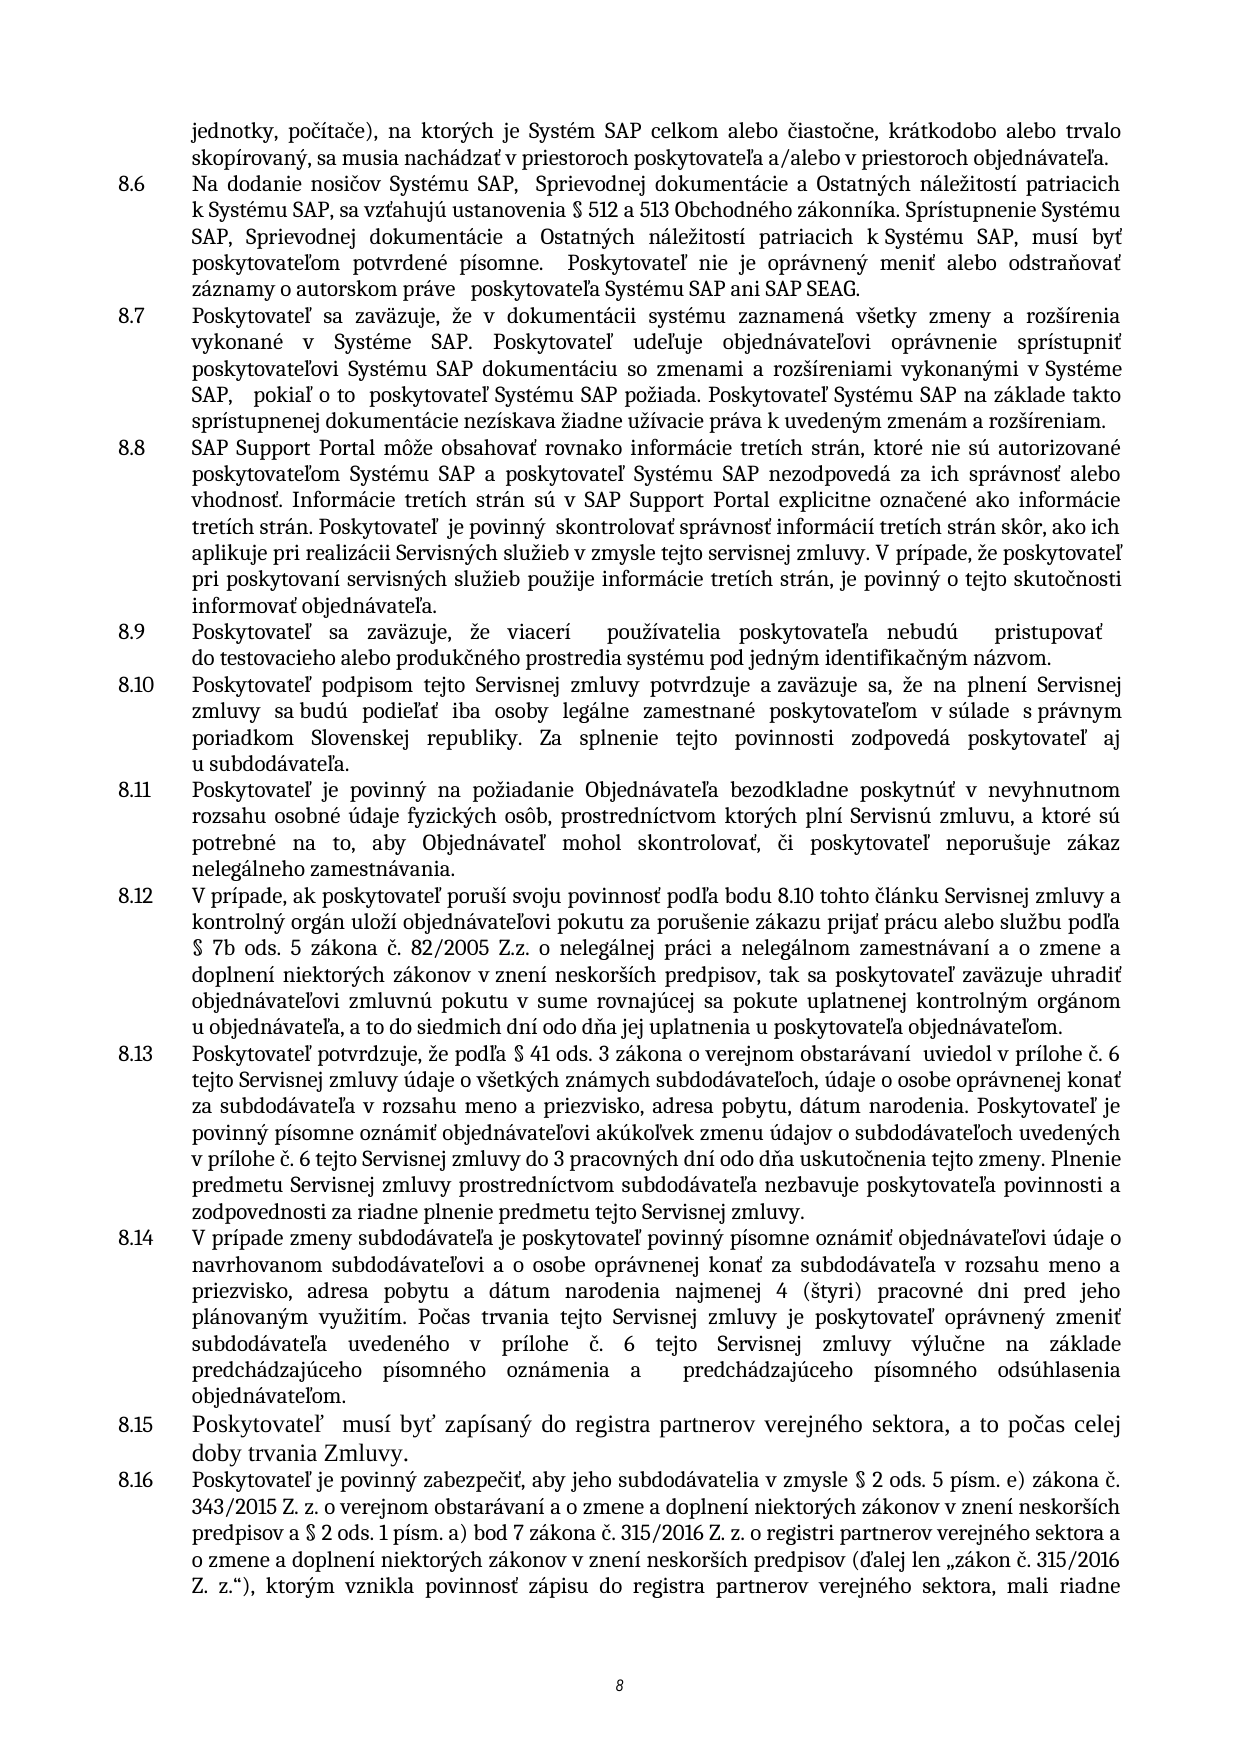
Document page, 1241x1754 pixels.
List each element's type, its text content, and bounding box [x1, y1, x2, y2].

list V prípade zmeny subdodávateľa je poskytovateľ povinný písomne oznámiť objednávateľovi údaje o navrhovanom subdodávateľovi a o osobe oprávnenej konať za subdodávateľa v rozsahu meno a priezvisko, adresa pobytu a dátum narodenia najmenej 4 (štyri) pracovné dni pred jeho plánovaným využitím. Počas trvania tejto Servisnej zmluvy je poskytovateľ oprávnený zmeniť subdodávateľa uvedeného v prílohe č. 6 tejto Servisnej zmluvy výlučne na základe predchádzajúceho písomného oznámenia a predchádzajúceho písomného odsúhlasenia objednávateľom. [118, 1225, 1122, 1409]
list Poskytovateľ podpisom tejto Servisnej zmluvy potvrdzuje a zaväzuje sa, že na plnení Servisnej zmluvy sa budú podieľať iba osoby legálne zamestnané poskytovateľom v súlade s právnym poriadkom Slovenskej republiky. Za splnenie tejto povinnosti zodpovedá poskytovateľ aj u subdodávateľa. [118, 672, 1122, 777]
list Poskytovateľ musí byť zapísaný do registra partnerov verejného sektora, a to počas celej doby trvania Zmluvy. [118, 1409, 1122, 1467]
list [118, 118, 1122, 171]
list Poskytovateľ potvrdzuje, že podľa § 41 ods. 3 zákona o verejnom obstarávaní uviedol v prílohe č. 6 tejto Servisnej zmluvy údaje o všetkých známych subdodávateľoch, údaje o osobe oprávnenej konať za subdodávateľa v rozsahu meno a priezvisko, adresa pobytu, dátum narodenia. Poskytovateľ je povinný písomne oznámiť objednávateľovi akúkoľvek zmenu údajov o subdodávateľoch uvedených v prílohe č. 6 tejto Servisnej zmluvy do 3 pracovných dní odo dňa uskutočnenia tejto zmeny. Plnenie predmetu Servisnej zmluvy prostredníctvom subdodávateľa nezbavuje poskytovateľa povinnosti a zodpovednosti za riadne plnenie predmetu tejto Servisnej zmluvy. [118, 1041, 1122, 1225]
list V prípade, ak poskytovateľ poruší svoju povinnosť podľa bodu 8.10 tohto článku Servisnej zmluvy a kontrolný orgán uloží objednávateľovi pokutu za porušenie zákazu prijať prácu alebo službu podľa § 7b ods. 5 zákona č. 82/2005 Z.z. o nelegálnej práci a nelegálnom zamestnávaní a o zmene a doplnení niektorých zákonov v znení neskorších predpisov, tak sa poskytovateľ zaväzuje uhradiť objednávateľovi zmluvnú pokutu v sume rovnajúcej sa pokute uplatnenej kontrolným orgánom u objednávateľa, a to do siedmich dní odo dňa jej uplatnenia u poskytovateľa objednávateľom. [118, 882, 1122, 1041]
list Poskytovateľ sa zaväzuje, že v dokumentácii systému zaznamená všetky zmeny a rozšírenia vykonané v Systéme SAP. Poskytovateľ udeľuje objednávateľovi oprávnenie sprístupniť poskytovateľovi Systému SAP dokumentáciu so zmenami a rozšíreniami vykonanými v Systéme SAP, pokiaľ o to poskytovateľ Systému SAP požiada. Poskytovateľ Systému SAP na základe takto sprístupnenej dokumentácie nezískava žiadne užívacie práva k uvedeným zmenám a rozšíreniam. [118, 303, 1122, 434]
list SAP Support Portal môže obsahovať rovnako informácie tretích strán, ktoré nie sú autorizované poskytovateľom Systému SAP a poskytovateľ Systému SAP nezodpovedá za ich správnosť alebo vhodnosť. Informácie tretích strán sú v SAP Support Portal explicitne označené ako informácie tretích strán. Poskytovateľ je povinný skontrolovať správnosť informácií tretích strán skôr, ako ich aplikuje pri realizácii Servisných služieb v zmysle tejto servisnej zmluvy. V prípade, že poskytovateľ pri poskytovaní servisných služieb použije informácie tretích strán, je povinný o tejto skutočnosti informovať objednávateľa. [118, 434, 1122, 619]
list Poskytovateľ je povinný na požiadanie Objednávateľa bezodkladne poskytnúť v nevyhnutnom rozsahu osobné údaje fyzických osôb, prostredníctvom ktorých plní Servisnú zmluvu, a ktoré sú potrebné na to, aby Objednávateľ mohol skontrolovať, či poskytovateľ neporušuje zákaz nelegálneho zamestnávania. [118, 777, 1122, 882]
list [118, 1467, 1122, 1599]
list Na dodanie nosičov Systému SAP, Sprievodnej dokumentácie a Ostatných náležitostí patriacich k Systému SAP, sa vzťahujú ustanovenia § 512 a 513 Obchodného zákonníka. Sprístupnenie Systému SAP, Sprievodnej dokumentácie a Ostatných náležitostí patriacich k Systému SAP, musí byť poskytovateľom potvrdené písomne. Poskytovateľ nie je oprávnený meniť alebo odstraňovať záznamy o autorskom práve poskytovateľa Systému SAP ani SAP SEAG. [118, 171, 1122, 303]
list Poskytovateľ sa zaväzuje, že viacerí používatelia poskytovateľa nebudú pristupovať do testovacieho alebo produkčného prostredia systému pod jedným identifikačným názvom. [118, 619, 1122, 672]
